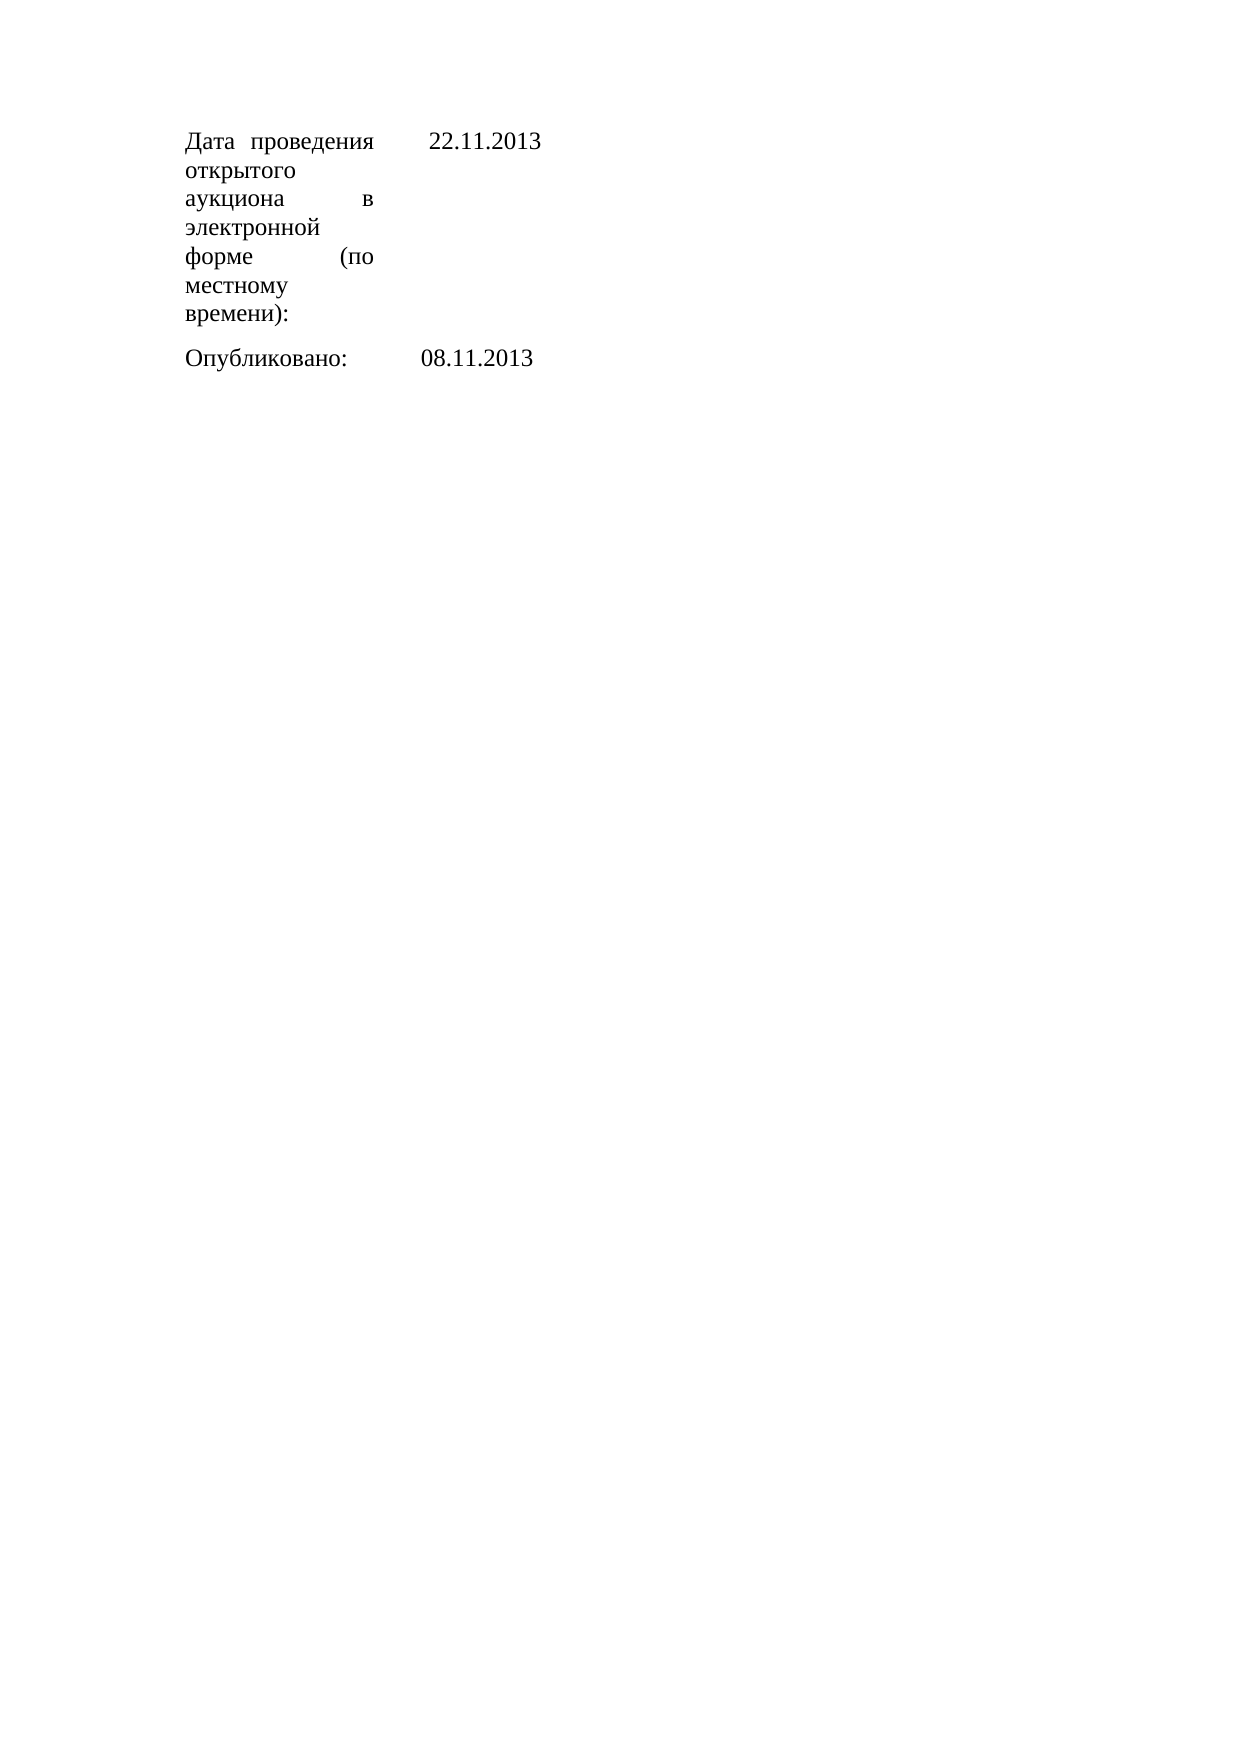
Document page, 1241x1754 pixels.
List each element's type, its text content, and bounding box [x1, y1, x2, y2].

table_header 08.11.2013 [421, 335, 1152, 379]
table_cell 22.11.2013 [421, 118, 1152, 335]
table_header Опубликовано: [177, 335, 421, 379]
table_cell Дата проведения открытого аукциона в электронной форме (по местному времени): [177, 118, 421, 335]
